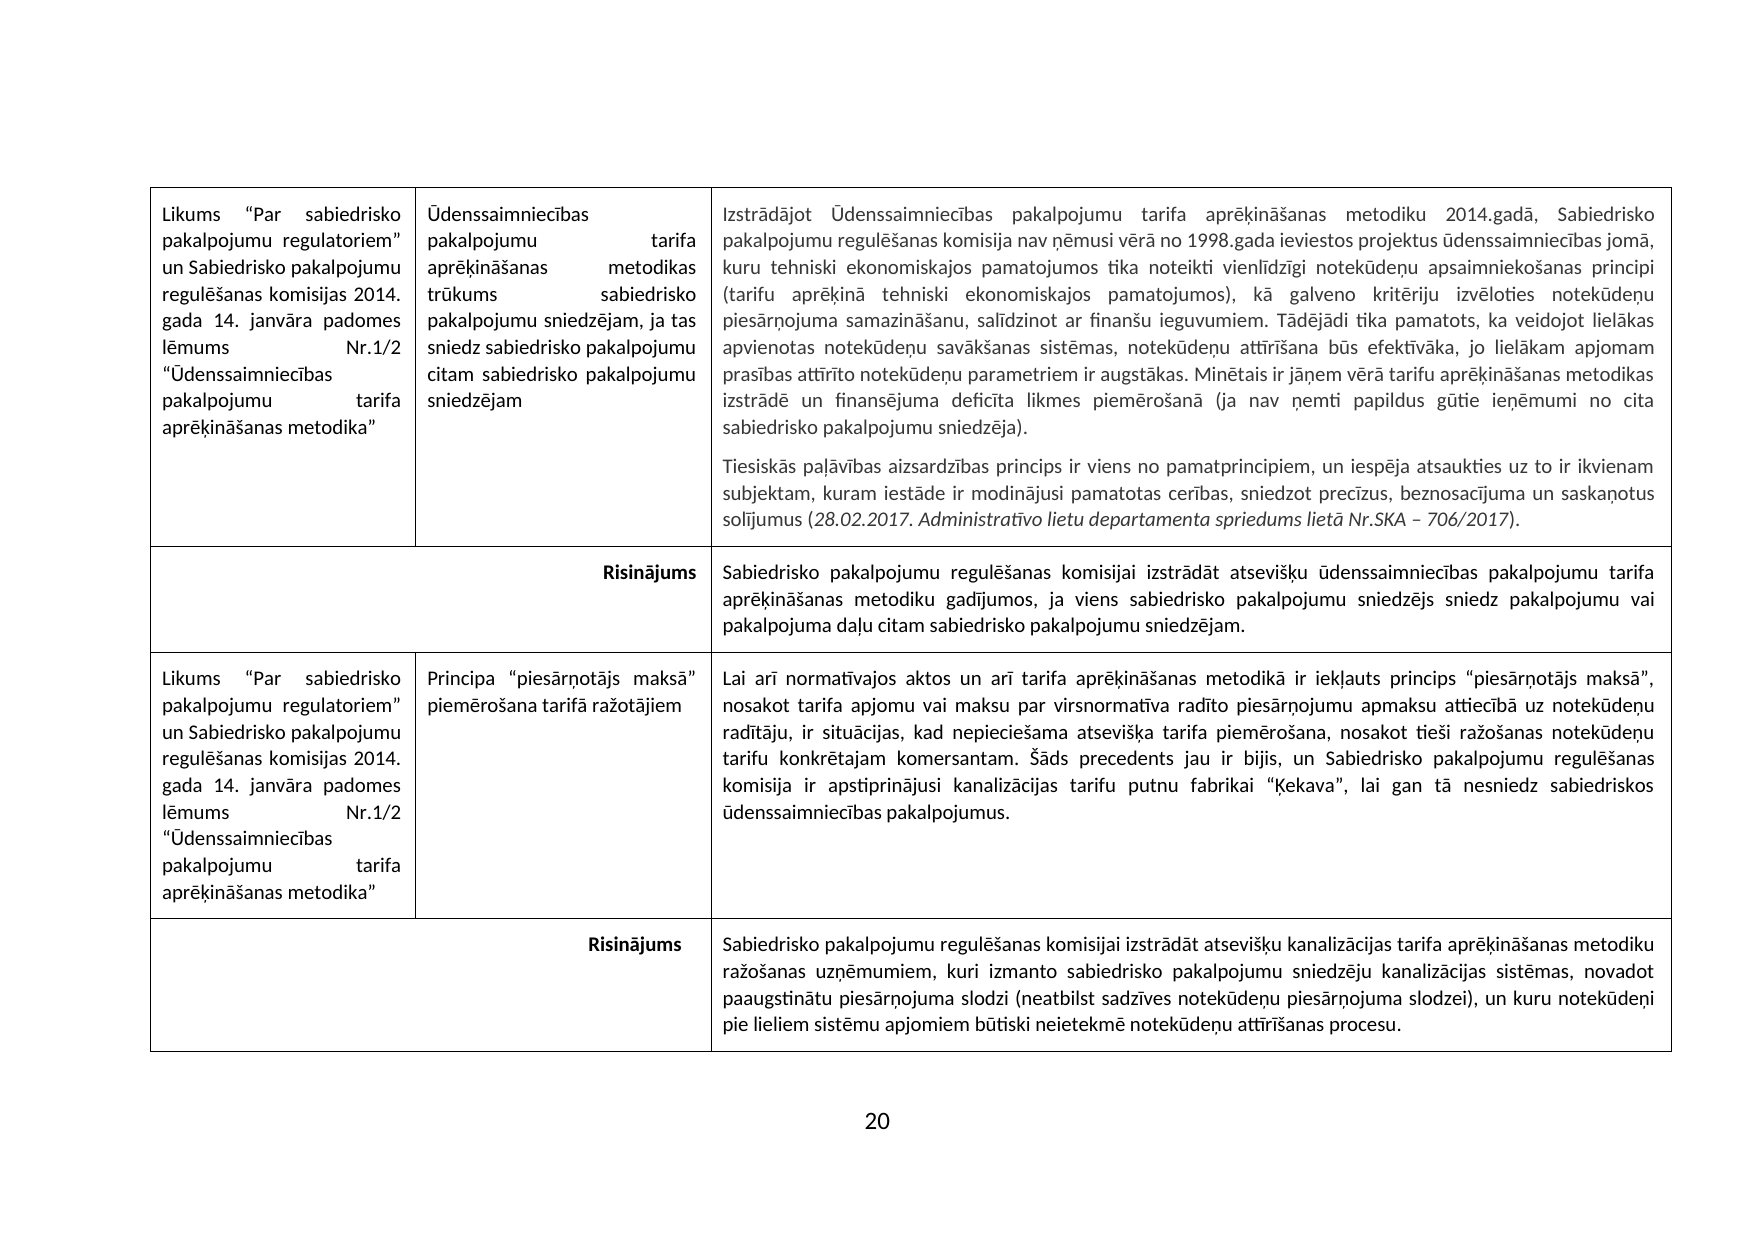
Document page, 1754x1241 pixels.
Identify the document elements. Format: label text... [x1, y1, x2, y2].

table_cell Ūdenssaimniecības pakalpojumu tarifa aprēķināšanas metodikas trūkums sabiedrisko pakalpojumu sniedzējam, ja tas sniedz sabiedrisko pakalpojumu citam sabiedrisko pakalpojumu sniedzējam [416, 188, 711, 546]
table_cell Likums “Par sabiedrisko pakalpojumu regulatoriem” un Sabiedrisko pakalpojumu regulēšanas komisijas 2014. gada 14. janvāra padomes lēmums Nr.1/2 “Ūdenssaimniecības pakalpojumu tarifa aprēķināšanas metodika” [151, 188, 415, 546]
table_cell Izstrādājot Ūdenssaimniecības pakalpojumu tarifa aprēķināšanas metodiku 2014.gadā, Sabiedrisko pakalpojumu regulēšanas komisija nav ņēmusi vērā no 1998.gada ieviestos projektus ūdenssaimniecības jomā, kuru tehniski ekonomiskajos pamatojumos tika noteikti vienlīdzīgi notekūdeņu apsaimniekošanas principi (tarifu aprēķinā tehniski ekonomiskajos pamatojumos), kā galveno kritēriju izvēloties notekūdeņu piesārņojuma samazināšanu, salīdzinot ar finanšu ieguvumiem. Tādējādi tika pamatots, ka veidojot lielākas apvienotas notekūdeņu savākšanas sistēmas, notekūdeņu attīrīšana būs efektīvāka, jo lielākam apjomam prasības attīrīto notekūdeņu parametriem ir augstākas. Minētais ir jāņem vērā tarifu aprēķināšanas metodikas izstrādē un finansējuma deficīta likmes piemērošanā (ja nav ņemti papildus gūtie ieņēmumi no cita sabiedrisko pakalpojumu sniedzēja). Tiesiskās paļāvības aizsardzības princips ir viens no pamatprincipiem, un iespēja atsaukties uz to ir ikvienam subjektam, kuram iestāde ir modinājusi pamatotas cerības, sniedzot precīzus, beznosacījuma un saskaņotus solījumus (28.02.2017. Administratīvo lietu departamenta spriedums lietā Nr.SKA – 706/2017). [712, 188, 1671, 546]
table_cell Risinājums [151, 547, 711, 652]
table_cell Sabiedrisko pakalpojumu regulēšanas komisijai izstrādāt atsevišķu ūdenssaimniecības pakalpojumu tarifa aprēķināšanas metodiku gadījumos, ja viens sabiedrisko pakalpojumu sniedzējs sniedz pakalpojumu vai pakalpojuma daļu citam sabiedrisko pakalpojumu sniedzējam. [712, 547, 1671, 652]
table_cell Principa “piesārņotājs maksā” piemērošana tarifā ražotājiem [416, 653, 711, 918]
table_cell Sabiedrisko pakalpojumu regulēšanas komisijai izstrādāt atsevišķu kanalizācijas tarifa aprēķināšanas metodiku ražošanas uzņēmumiem, kuri izmanto sabiedrisko pakalpojumu sniedzēju kanalizācijas sistēmas, novadot paaugstinātu piesārņojuma slodzi (neatbilst sadzīves notekūdeņu piesārņojuma slodzei), un kuru notekūdeņi pie lieliem sistēmu apjomiem būtiski neietekmē notekūdeņu attīrīšanas procesu. [712, 919, 1671, 1051]
table_cell Lai arī normatīvajos aktos un arī tarifa aprēķināšanas metodikā ir iekļauts princips “piesārņotājs maksā”, nosakot tarifa apjomu vai maksu par virsnormatīva radīto piesārņojumu apmaksu attiecībā uz notekūdeņu radītāju, ir situācijas, kad nepieciešama atsevišķa tarifa piemērošana, nosakot tieši ražošanas notekūdeņu tarifu konkrētajam komersantam. Šāds precedents jau ir bijis, un Sabiedrisko pakalpojumu regulēšanas komisija ir apstiprinājusi kanalizācijas tarifu putnu fabrikai “Ķekava”, lai gan tā nesniedz sabiedriskos ūdenssaimniecības pakalpojumus. [712, 653, 1671, 918]
table_cell Risinājums [151, 919, 711, 1051]
table_cell Likums “Par sabiedrisko pakalpojumu regulatoriem” un Sabiedrisko pakalpojumu regulēšanas komisijas 2014. gada 14. janvāra padomes lēmums Nr.1/2 “Ūdenssaimniecības pakalpojumu tarifa aprēķināšanas metodika” [151, 653, 415, 918]
